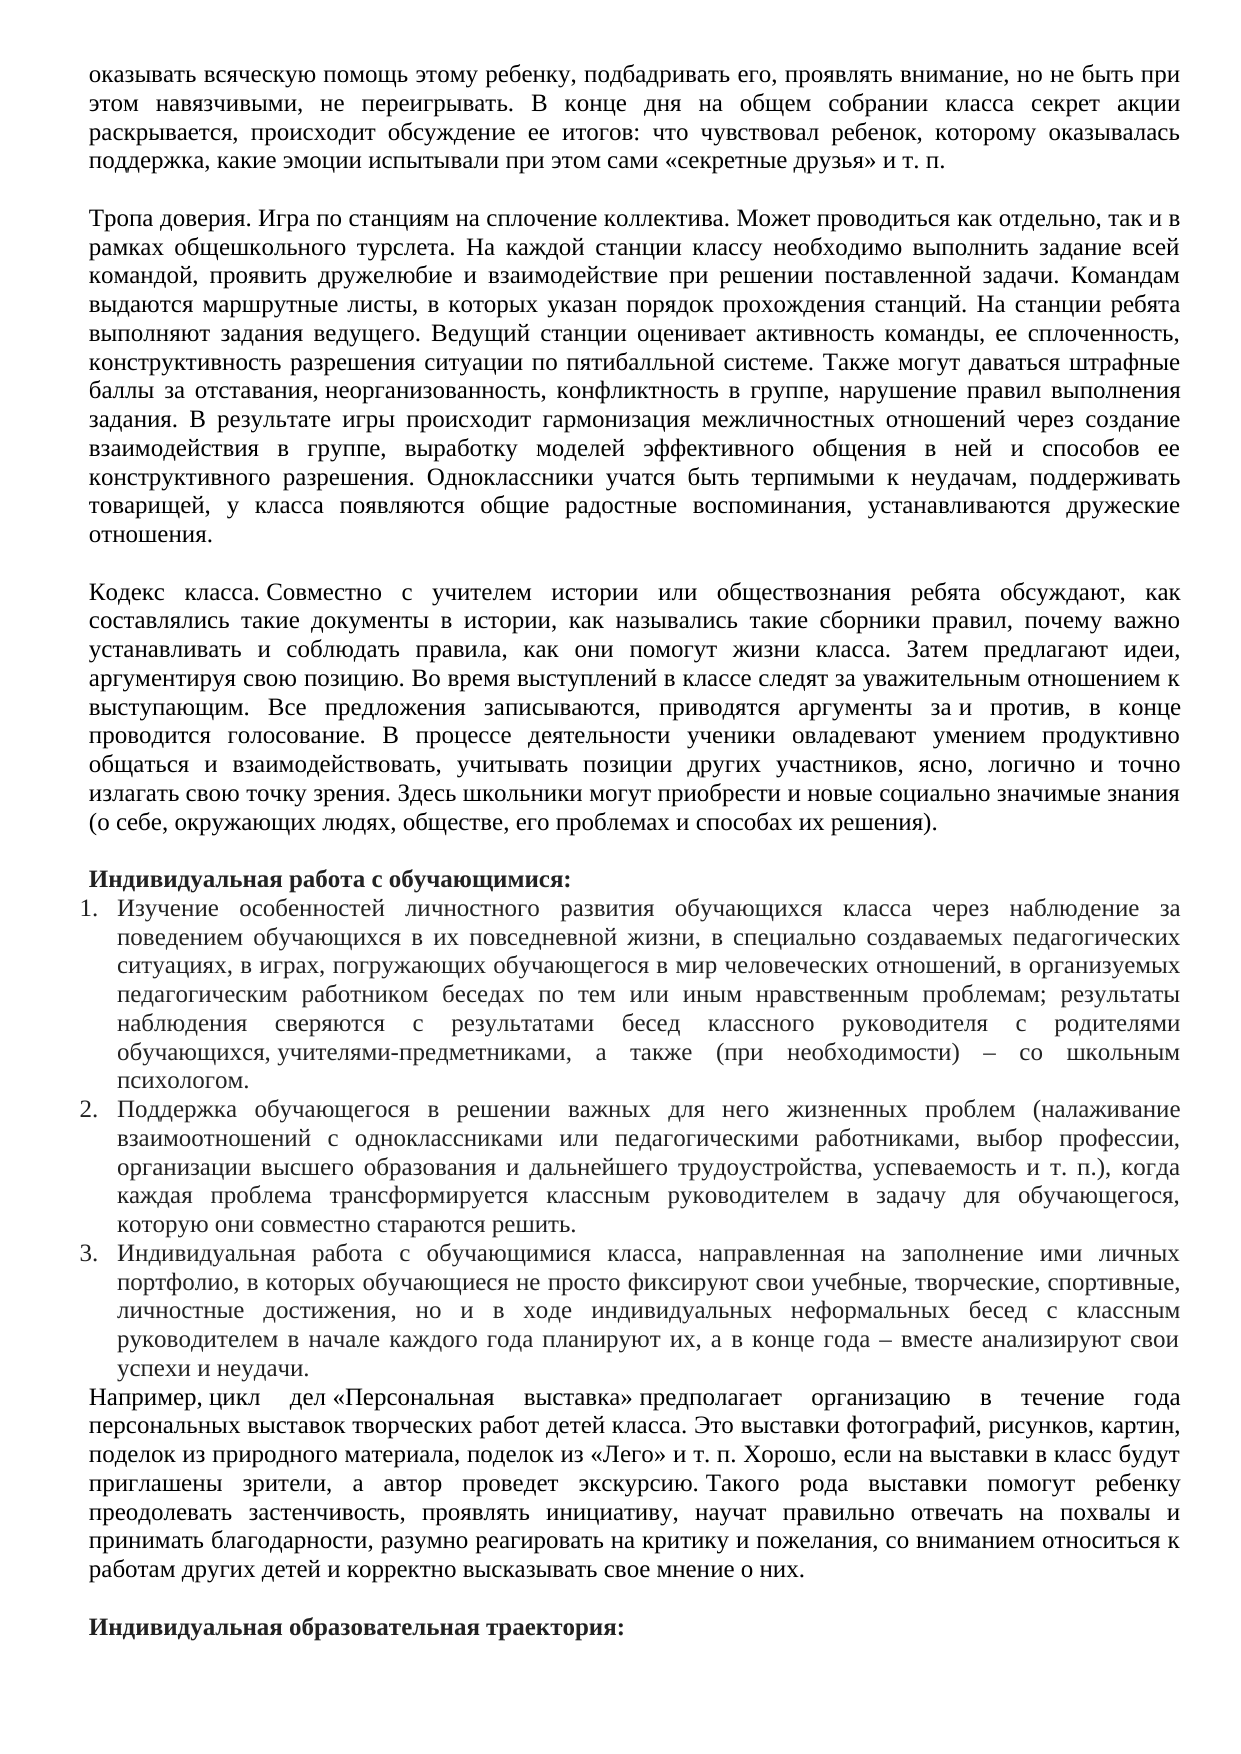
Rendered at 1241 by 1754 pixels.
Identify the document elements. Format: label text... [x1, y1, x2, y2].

text Тропа доверия. Игра по станциям на сплочение коллектива. Может проводиться как отдельно, так и в рамках общешкольного турслета. На каждой станции классу необходимо выполнить задание всей командой, проявить дружелюбие и взаимодействие при решении поставленной задачи. Командам выдаются маршрутные листы, в которых указан порядок прохождения станций. На станции ребята выполняют задания ведущего. Ведущий станции оценивает активность команды, ее сплоченность, конструктивность разрешения ситуации по пятибалльной системе. Также могут даваться штрафные баллы за отставания, неорганизованность, конфликтность в группе, нарушение правил выполнения задания. В результате игры происходит гармонизация межличностных отношений через создание взаимодействия в группе, выработку моделей эффективного общения в ней и способов ее конструктивного разрешения. Одноклассники учатся быть терпимыми к неудачам, поддерживать товарищей, у класса появляются общие радостные воспоминания, устанавливаются дружеские отношения. [89, 203, 1181, 548]
list Изучение особенностей личностного развития обучающихся класса через наблюдение за поведением обучающихся в их повседневной жизни, в специально создаваемых педагогических ситуациях, в играх, погружающих обучающегося в мир человеческих отношений, в организуемых педагогическим работником беседах по тем или иным нравственным проблемам; результаты наблюдения сверяются с результатами бесед классного руководителя с родителями обучающихся, учителями-предметниками, а также (при необходимости) – со школьным психологом. [79, 893, 1181, 1094]
text Кодекс класса. Совместно с учителем истории или обществознания ребята обсуждают, как составлялись такие документы в истории, как назывались такие сборники правил, почему важно устанавливать и соблюдать правила, как они помогут жизни класса. Затем предлагают идеи, аргументируя свою позицию. Во время выступлений в классе следят за уважительным отношением к выступающим. Все предложения записываются, приводятся аргументы за и против, в конце проводится голосование. В процессе деятельности ученики овладевают умением продуктивно общаться и взаимодействовать, учитывать позиции других участников, ясно, логично и точно излагать свою точку зрения. Здесь школьники могут приобрести и новые социально значимые знания (о себе, окружающих людях, обществе, его проблемах и способах их решения). [89, 577, 1181, 835]
text Например, цикл дел «Персональная выставка» предполагает организацию в течение года персональных выставок творческих работ детей класса. Это выставки фотографий, рисунков, картин, поделок из природного материала, поделок из «Лего» и т. п. Хорошо, если на выставки в класс будут приглашены зрители, а автор проведет экскурсию. Такого рода выставки помогут ребенку преодолевать застенчивость, проявлять инициативу, научат правильно отвечать на похвалы и принимать благодарности, разумно реагировать на критику и пожелания, со вниманием относиться к работам других детей и корректно высказывать свое мнение о них. [89, 1382, 1181, 1583]
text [89, 59, 1181, 174]
list Поддержка обучающегося в решении важных для него жизненных проблем (налаживание взаимоотношений с одноклассниками или педагогическими работниками, выбор профессии, организации высшего образования и дальнейшего трудоустройства, успеваемость и т. п.), когда каждая проблема трансформируется классным руководителем в задачу для обучающегося, которую они совместно стараются решить. [79, 1094, 1181, 1238]
text Индивидуальная работа с обучающимися: [89, 864, 1181, 893]
text Индивидуальная образовательная траектория: [89, 1612, 1181, 1640]
list Индивидуальная работа с обучающимися класса, направленная на заполнение ими личных портфолио, в которых обучающиеся не просто фиксируют свои учебные, творческие, спортивные, личностные достижения, но и в ходе индивидуальных неформальных бесед с классным руководителем в начале каждого года планируют их, а в конце года – вместе анализируют свои успехи и неудачи. [79, 1238, 1181, 1382]
